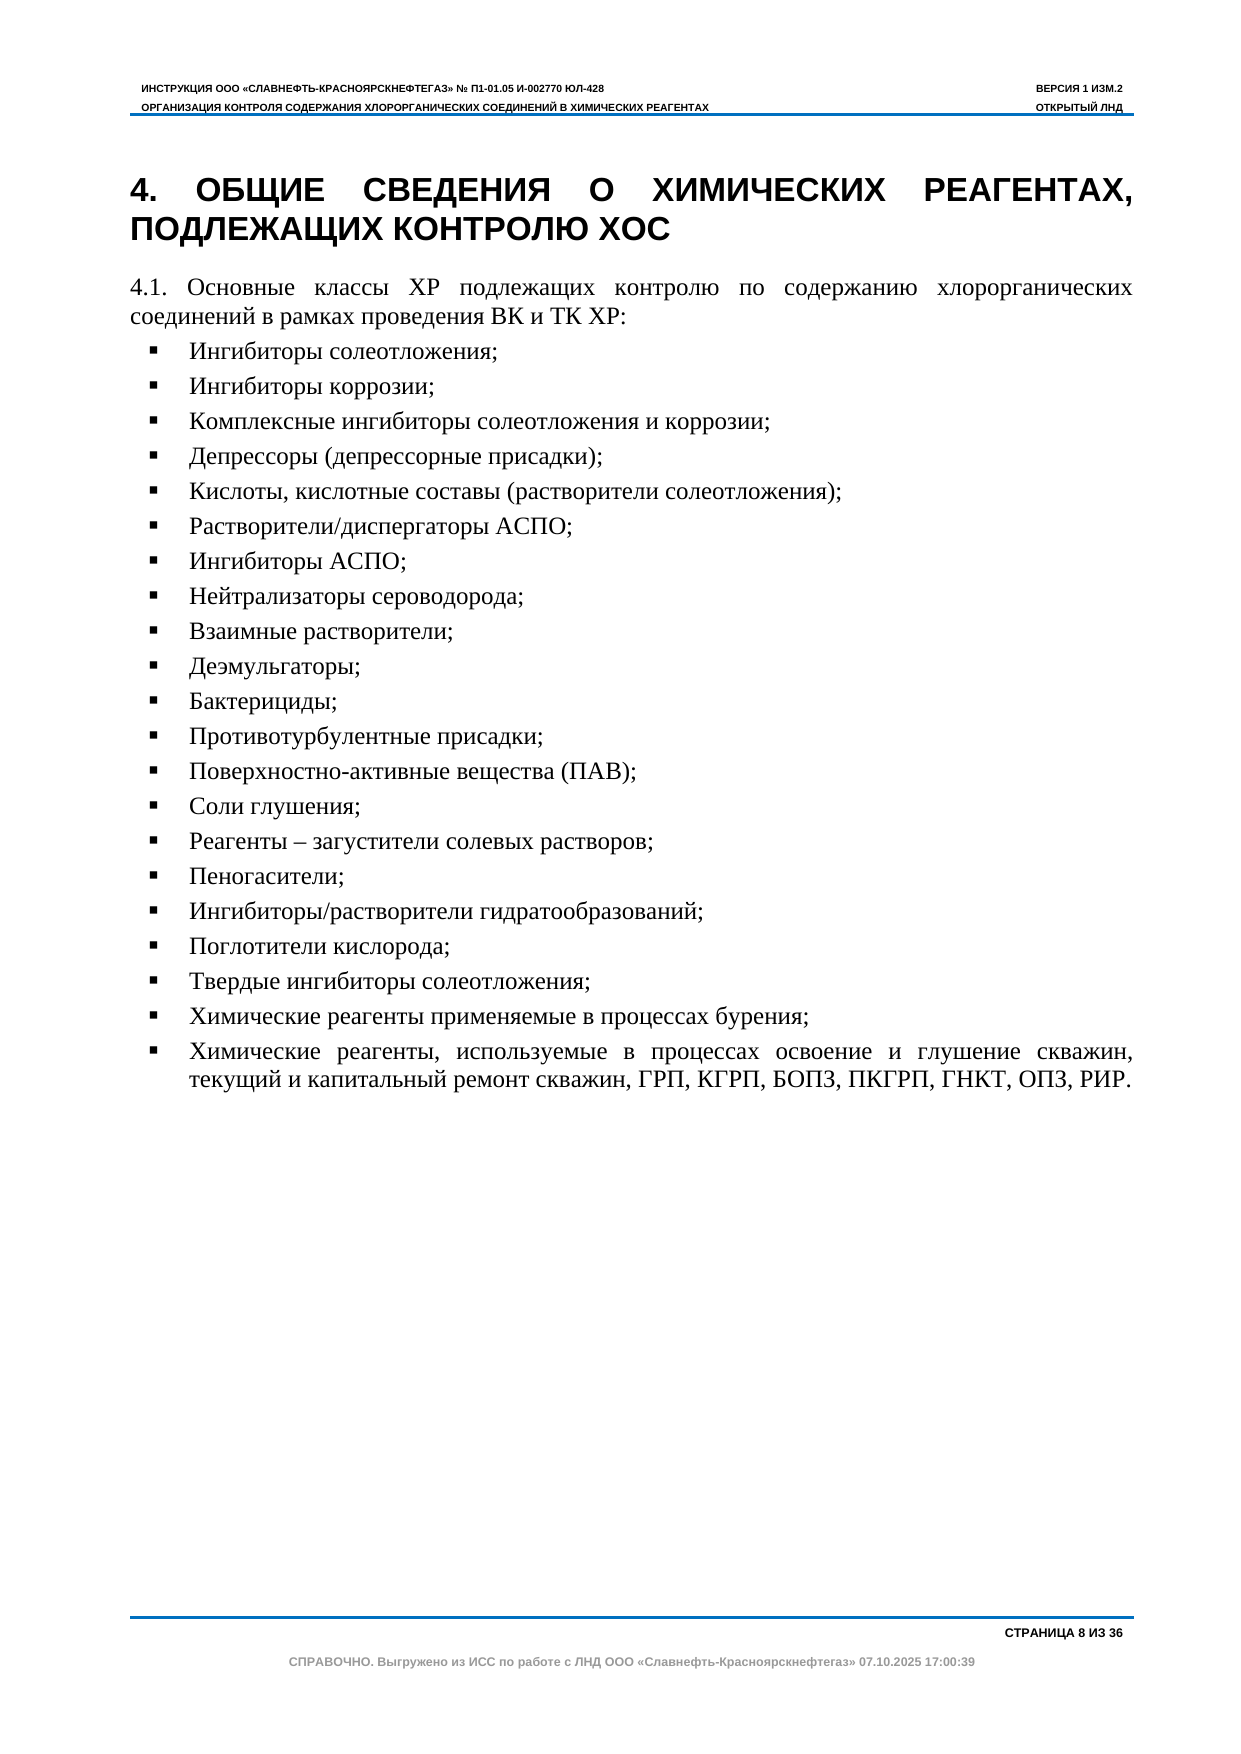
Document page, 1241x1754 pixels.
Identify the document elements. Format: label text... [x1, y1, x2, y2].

list Поглотители кислорода; [148, 931, 1134, 959]
list Кислоты, кислотные составы (растворители солеотложения); [148, 476, 1134, 504]
list Нейтрализаторы сероводорода; [148, 581, 1134, 609]
list Взаимные растворители; [148, 616, 1134, 644]
list Депрессоры (депрессорные присадки); [148, 441, 1134, 469]
text 4.1. Основные классы ХР подлежащих контролю по содержанию хлорорганических соединений в рамках проведения ВК и ТК ХР: [130, 272, 1134, 329]
list Ингибиторы солеотложения; [148, 336, 1134, 364]
list Поверхностно-активные вещества (ПАВ); [148, 756, 1134, 784]
list Химические реагенты, используемые в процессах освоение и глушение скважин, текущий и капитальный ремонт скважин, ГРП, КГРП, БОПЗ, ПКГРП, ГНКТ, ОПЗ, РИР. [148, 1036, 1134, 1093]
list Реагенты – загустители солевых растворов; [148, 826, 1134, 854]
list Химические реагенты применяемые в процессах бурения; [148, 1001, 1134, 1029]
list Бактерициды; [148, 686, 1134, 714]
list Противотурбулентные присадки; [148, 721, 1134, 749]
list Ингибиторы АСПО; [148, 546, 1134, 574]
list Растворители/диспергаторы АСПО; [148, 511, 1134, 539]
subtitle 4. ОБЩИЕ СВЕДЕНИЯ О ХИМИЧЕСКИХ РЕАГЕНТАХ, ПОДЛЕЖАЩИХ КОНТРОЛЮ ХОС [130, 170, 1134, 247]
list Комплексные ингибиторы солеотложения и коррозии; [148, 406, 1134, 434]
list Ингибиторы/растворители гидратообразований; [148, 896, 1134, 924]
list Ингибиторы коррозии; [148, 371, 1134, 399]
list Соли глушения; [148, 791, 1134, 819]
list Твердые ингибиторы солеотложения; [148, 966, 1134, 994]
list Деэмульгаторы; [148, 651, 1134, 679]
list Пеногасители; [148, 861, 1134, 889]
